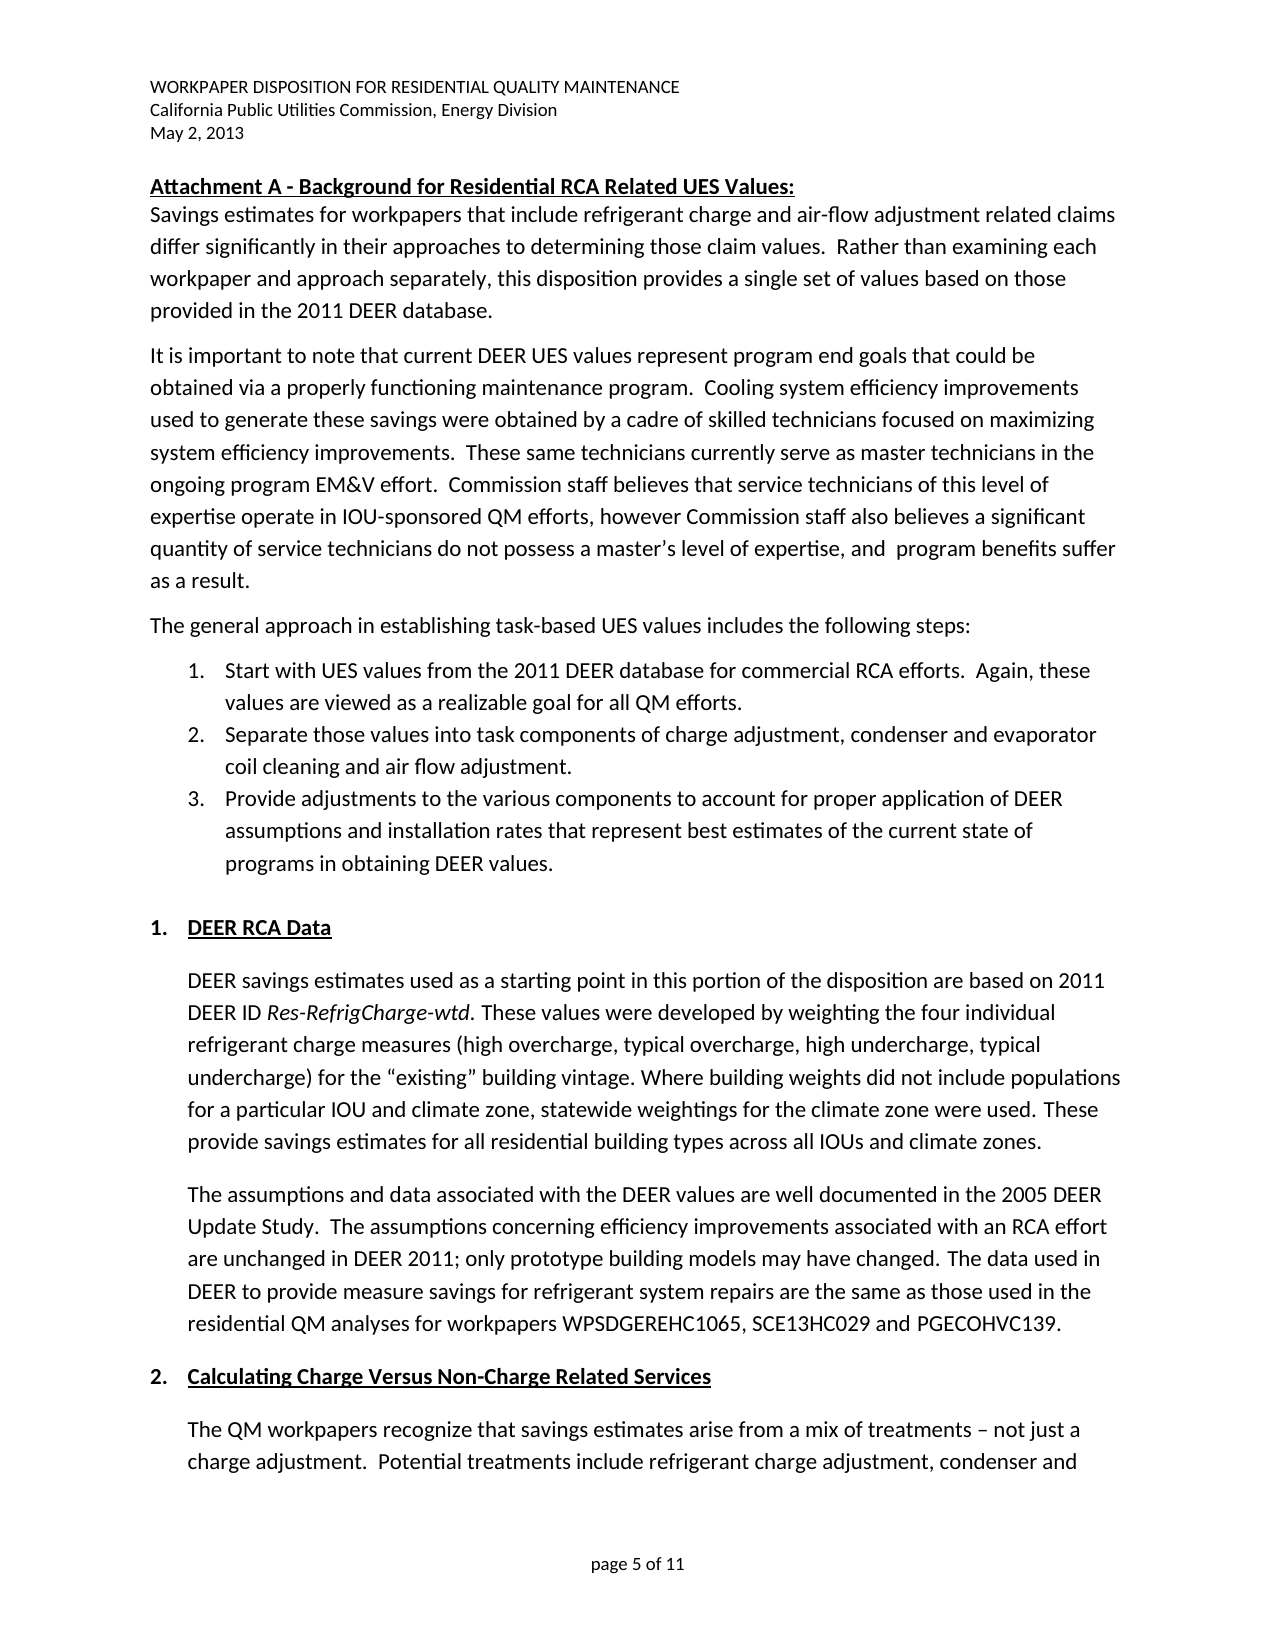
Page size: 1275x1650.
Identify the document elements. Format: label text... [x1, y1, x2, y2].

text Attachment A - Background for Residential RCA Related UES Values: [150, 172, 1125, 200]
text DEER savings estimates used as a starting point in this portion of the disposition are based on 2011 DEER ID Res-RefrigCharge-wtd. These values were developed by weighting the four individual refrigerant charge measures (high overcharge, typical overcharge, high undercharge, typical undercharge) for the “existing” building vintage. Where building weights did not include populations for a particular IOU and climate zone, statewide weightings for the climate zone were used. These provide savings estimates for all residential building types across all IOUs and climate zones. [187, 966, 1125, 1155]
text The general approach in establishing task-based UES values includes the following steps: [150, 611, 1125, 639]
text The assumptions and data associated with the DEER values are well documented in the 2005 DEER Update Study. The assumptions concerning efficiency improvements associated with an RCA effort are unchanged in DEER 2011; only prototype building models may have changed. The data used in DEER to provide measure savings for refrigerant system repairs are the same as those used in the residential QM analyses for workpapers WPSDGEREHC1065, SCE13HC029 and PGECOHVC139. [187, 1180, 1125, 1337]
text It is important to note that current DEER UES values represent program end goals that could be obtained via a properly functioning maintenance program. Cooling system efficiency improvements used to generate these savings were obtained by a cadre of skilled technicians focused on maximizing system efficiency improvements. These same technicians currently serve as master technicians in the ongoing program EM&V effort. Commission staff believes that service technicians of this level of expertise operate in IOU-sponsored QM efforts, however Commission staff also believes a significant quantity of service technicians do not possess a master’s level of expertise, and program benefits suffer as a result. [150, 341, 1125, 594]
list Calculating Charge Versus Non-Charge Related Services [150, 1362, 1125, 1390]
list Separate those values into task components of charge adjustment, condenser and evaporator coil cleaning and air flow adjustment. [187, 720, 1125, 780]
list Provide adjustments to the various components to account for proper application of DEER assumptions and installation rates that represent best estimates of the current state of programs in obtaining DEER values. [187, 784, 1125, 877]
list DEER RCA Data [150, 913, 1125, 941]
list Start with UES values from the 2011 DEER database for commercial RCA efforts. Again, these values are viewed as a realizable goal for all QM efforts. [187, 656, 1125, 716]
text Savings estimates for workpapers that include refrigerant charge and air-flow adjustment related claims differ significantly in their approaches to determining those claim values. Rather than examining each workpaper and approach separately, this disposition provides a single set of values based on those provided in the 2011 DEER database. [150, 200, 1125, 324]
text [187, 1415, 1125, 1475]
